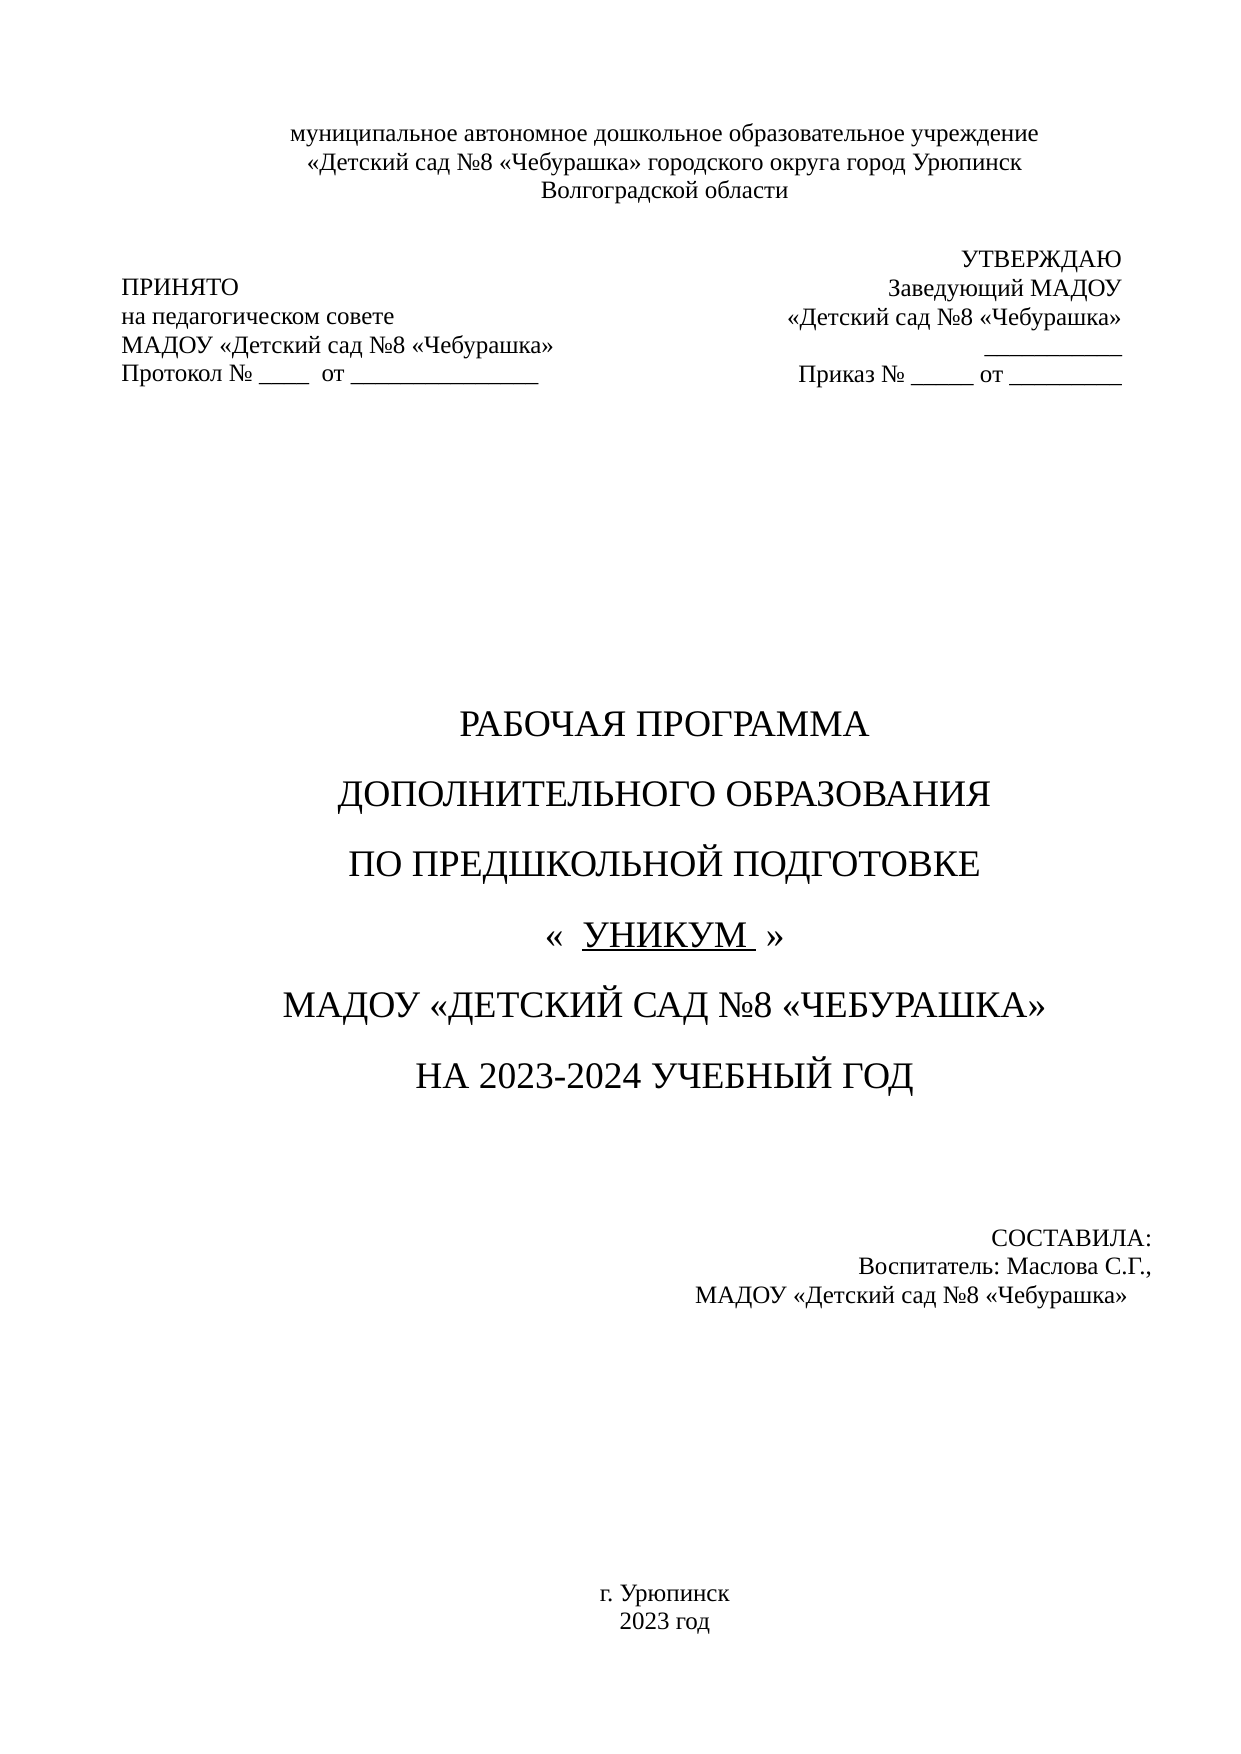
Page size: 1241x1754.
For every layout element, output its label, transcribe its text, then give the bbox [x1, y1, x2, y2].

text МАДОУ «Детский сад №8 «Чебурашка» [177, 1280, 1152, 1309]
text 2023 год [177, 1606, 1152, 1635]
text муниципальное автономное дошкольное образовательное учреждение [177, 118, 1152, 147]
table_header ПРИНЯТО на педагогическом совете МАДОУ «Детский сад №8 «Чебурашка» Протокол № ____ от _______________ [111, 272, 593, 387]
text «Детский сад №8 «Чебурашка» городского округа город Урюпинск [177, 147, 1152, 176]
text ДОПОЛНИТЕЛЬНОГО ОБРАЗОВАНИЯ [177, 771, 1152, 814]
text СОСТАВИЛА: [177, 1223, 1152, 1251]
text Воспитатель: Маслова С.Г., [177, 1251, 1152, 1280]
table_header УТВЕРЖДАЮ Заведующий МАДОУ «Детский сад №8 «Чебурашка» ___________ Приказ № _____ от _________ [769, 244, 1132, 473]
text « УНИКУМ » [177, 912, 1152, 955]
text НА 2023-2024 УЧЕБНЫЙ ГОД [177, 1053, 1152, 1096]
text г. Урюпинск [177, 1578, 1152, 1606]
text МАДОУ «ДЕТСКИЙ САД №8 «ЧЕБУРАШКА» [177, 983, 1152, 1026]
text Волгоградской области [177, 176, 1152, 204]
text ПО ПРЕДШКОЛЬНОЙ ПОДГОТОВКЕ [177, 842, 1152, 885]
text РАБОЧАЯ ПРОГРАММА [177, 701, 1152, 744]
